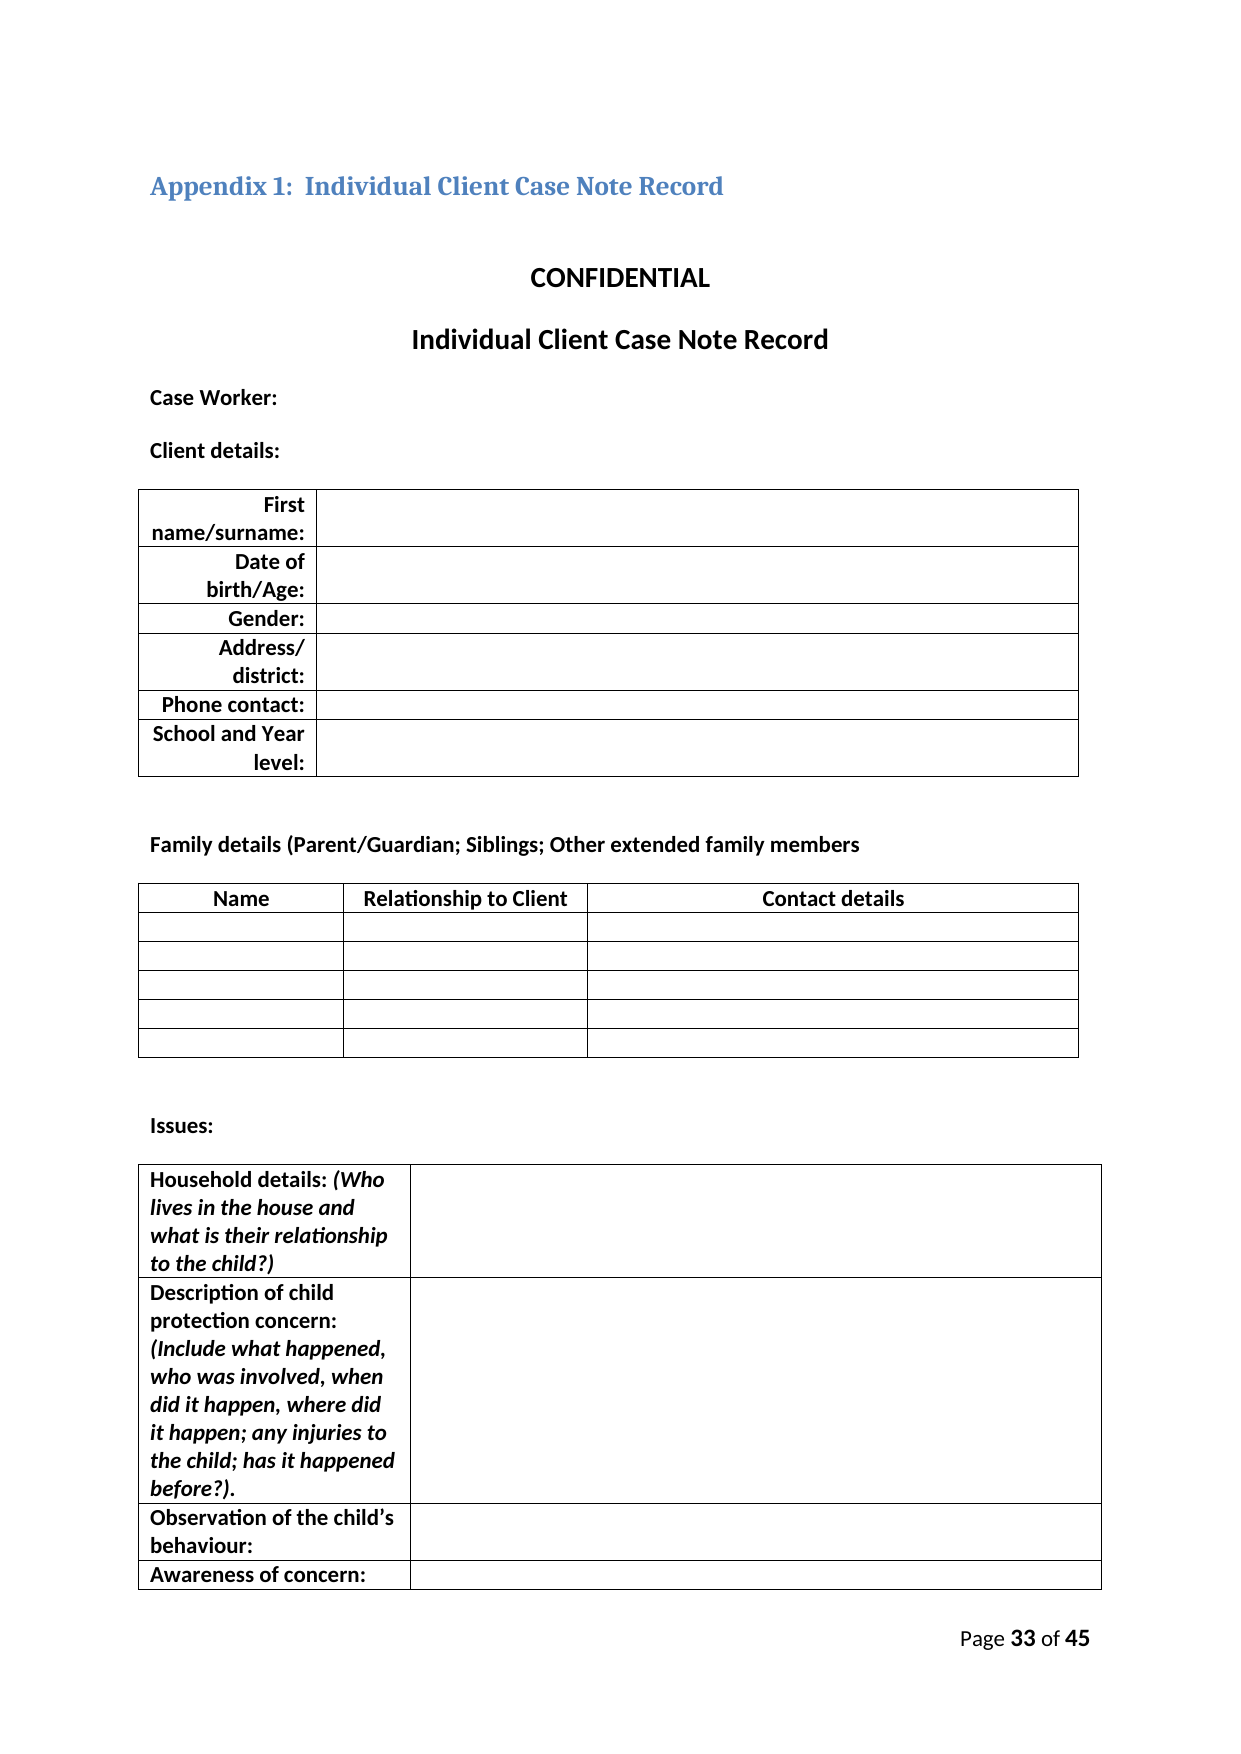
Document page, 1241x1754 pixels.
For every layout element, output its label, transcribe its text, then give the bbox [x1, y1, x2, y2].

text Case Worker: [150, 383, 1090, 411]
text Issues: [150, 1111, 1090, 1139]
table_header Name [139, 884, 343, 912]
text Family details (Parent/Guardian; Siblings; Other extended family members [150, 830, 1090, 858]
table_cell School and Year level: [139, 720, 316, 776]
text Individual Client Case Note Record [150, 321, 1090, 357]
table_header Contact details [588, 884, 1078, 912]
table_cell [139, 913, 343, 941]
table_cell [588, 971, 1078, 999]
table_header Household details: (Who lives in the house and what is their relationship to the child?) [139, 1165, 410, 1277]
table_cell [588, 1029, 1078, 1057]
table_header [317, 490, 1078, 546]
table_cell Observation of the child’s behaviour: [139, 1504, 410, 1559]
table_cell Phone contact: [139, 691, 316, 718]
table_cell [344, 971, 587, 999]
table_cell Address/district: [139, 634, 316, 689]
table_cell [317, 547, 1078, 603]
table_cell [317, 691, 1078, 718]
table_cell [344, 913, 587, 941]
table_cell [139, 942, 343, 970]
table_cell [139, 1000, 343, 1028]
table_cell Description of child protection concern: (Include what happened, who was involved, when did it happen, where did it happen; any injuries to the child; has it happened before?). [139, 1278, 410, 1502]
table_cell [588, 1000, 1078, 1028]
text CONFIDENTIAL [150, 259, 1090, 295]
table_cell [139, 971, 343, 999]
table_cell Date of birth/Age: [139, 547, 316, 603]
table_cell Gender: [139, 604, 316, 632]
table_cell [317, 720, 1078, 776]
table_cell [344, 942, 587, 970]
table_cell [317, 634, 1078, 689]
table_cell [588, 942, 1078, 970]
table_cell [588, 913, 1078, 941]
table_cell [344, 1000, 587, 1028]
table_cell [411, 1504, 1101, 1559]
table_cell [139, 1029, 343, 1057]
table_cell [411, 1278, 1101, 1502]
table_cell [139, 1561, 410, 1589]
table_header [411, 1165, 1101, 1277]
subtitle Appendix 1: Individual Client Case Note Record [150, 171, 1090, 202]
table_header Relationship to Client [344, 884, 587, 912]
text Client details: [150, 436, 1090, 464]
table_header First name/surname: [139, 490, 316, 546]
table_cell [411, 1561, 1101, 1589]
table_cell [317, 604, 1078, 632]
table_cell [344, 1029, 587, 1057]
